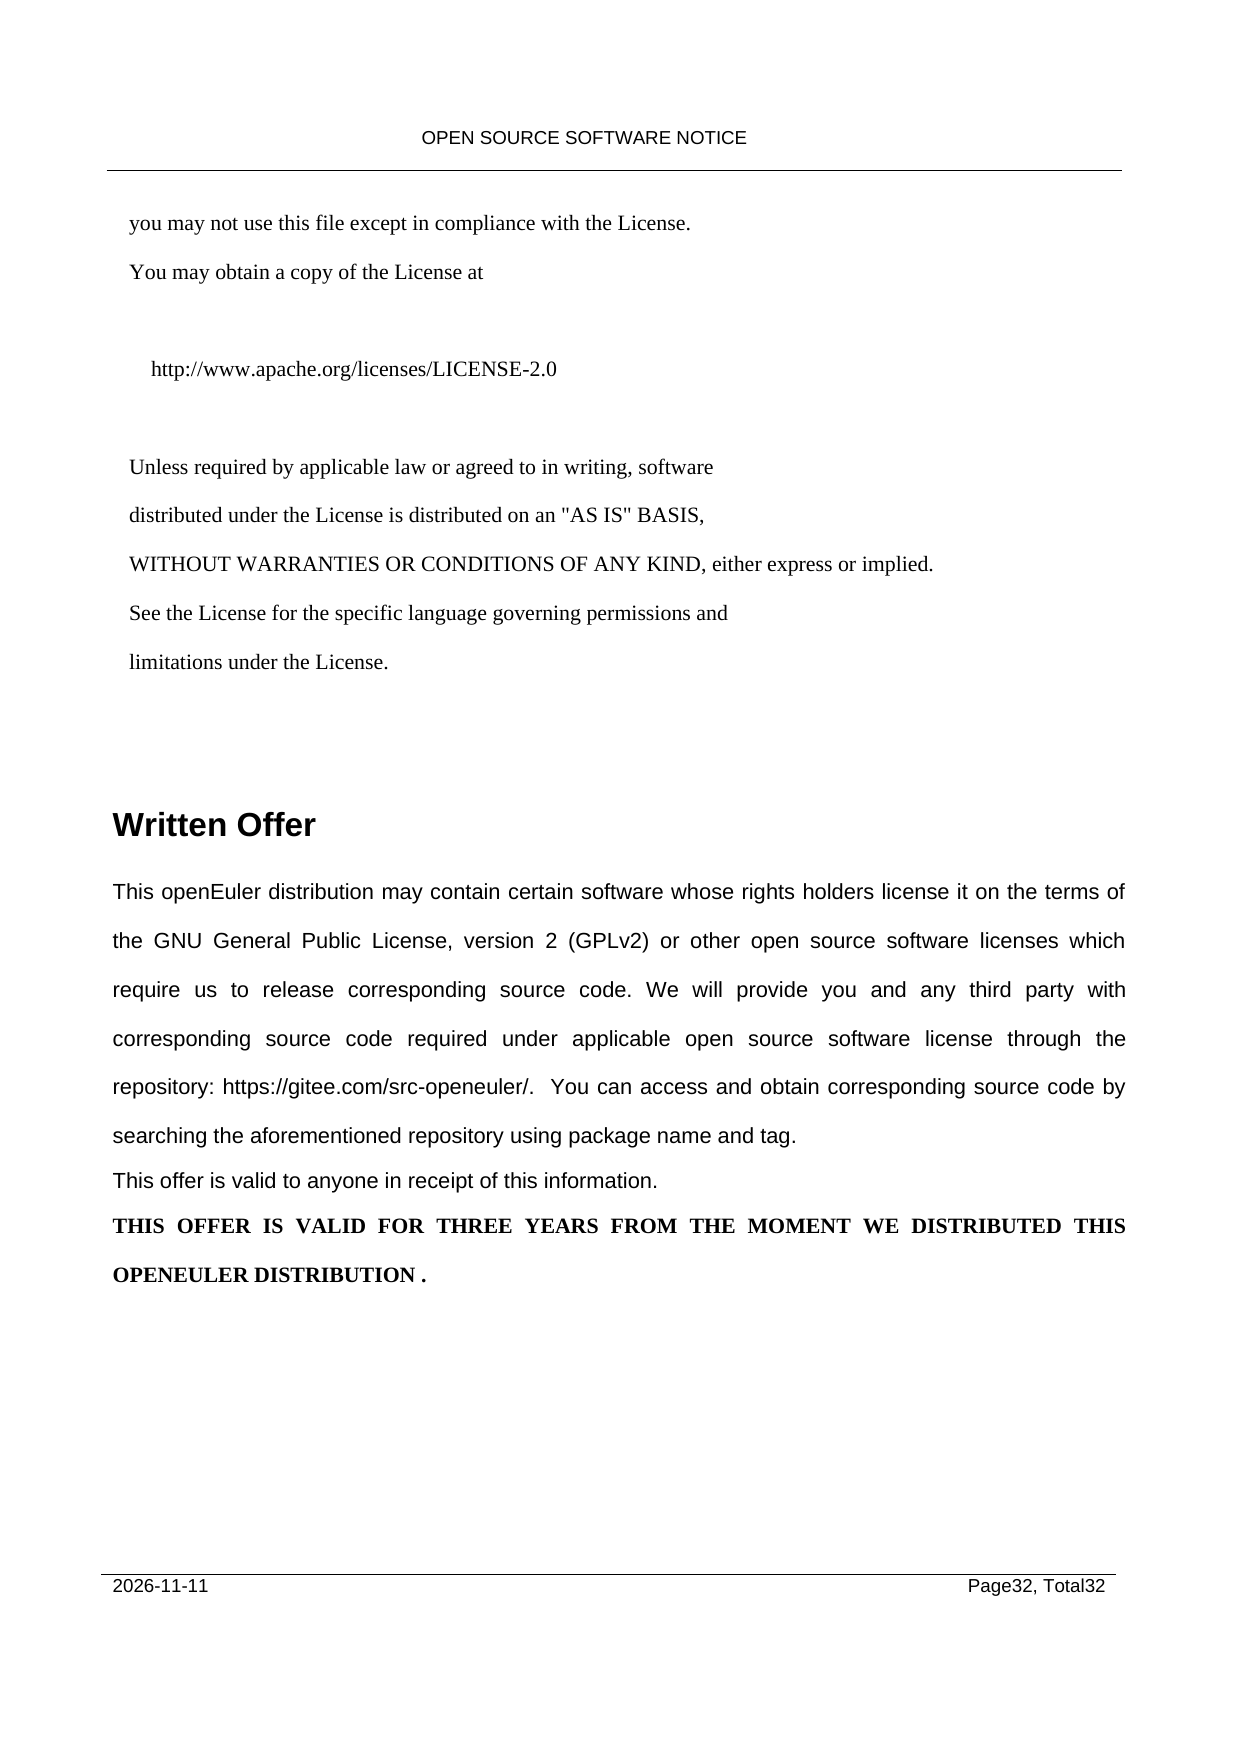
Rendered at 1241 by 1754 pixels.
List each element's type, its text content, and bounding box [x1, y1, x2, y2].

text This openEuler distribution may contain certain software whose rights holders license it on the terms of the GNU General Public License, version 2 (GPLv2) or other open source software licenses which require us to release corresponding source code. We will provide you and any third party with corresponding source code required under applicable open source software license through the repository: https://gitee.com/src-openeuler/. You can access and obtain corresponding source code by searching the aforementioned repository using package name and tag. [112, 876, 1128, 1152]
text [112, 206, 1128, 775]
text THIS OFFER IS VALID FOR THREE YEARS FROM THE MOMENT WE DISTRIBUTED THIS OPENEULER DISTRIBUTION . [112, 1209, 1128, 1291]
text This offer is valid to anyone in receipt of this information. [112, 1164, 1128, 1197]
text Written Offer [112, 791, 1128, 856]
